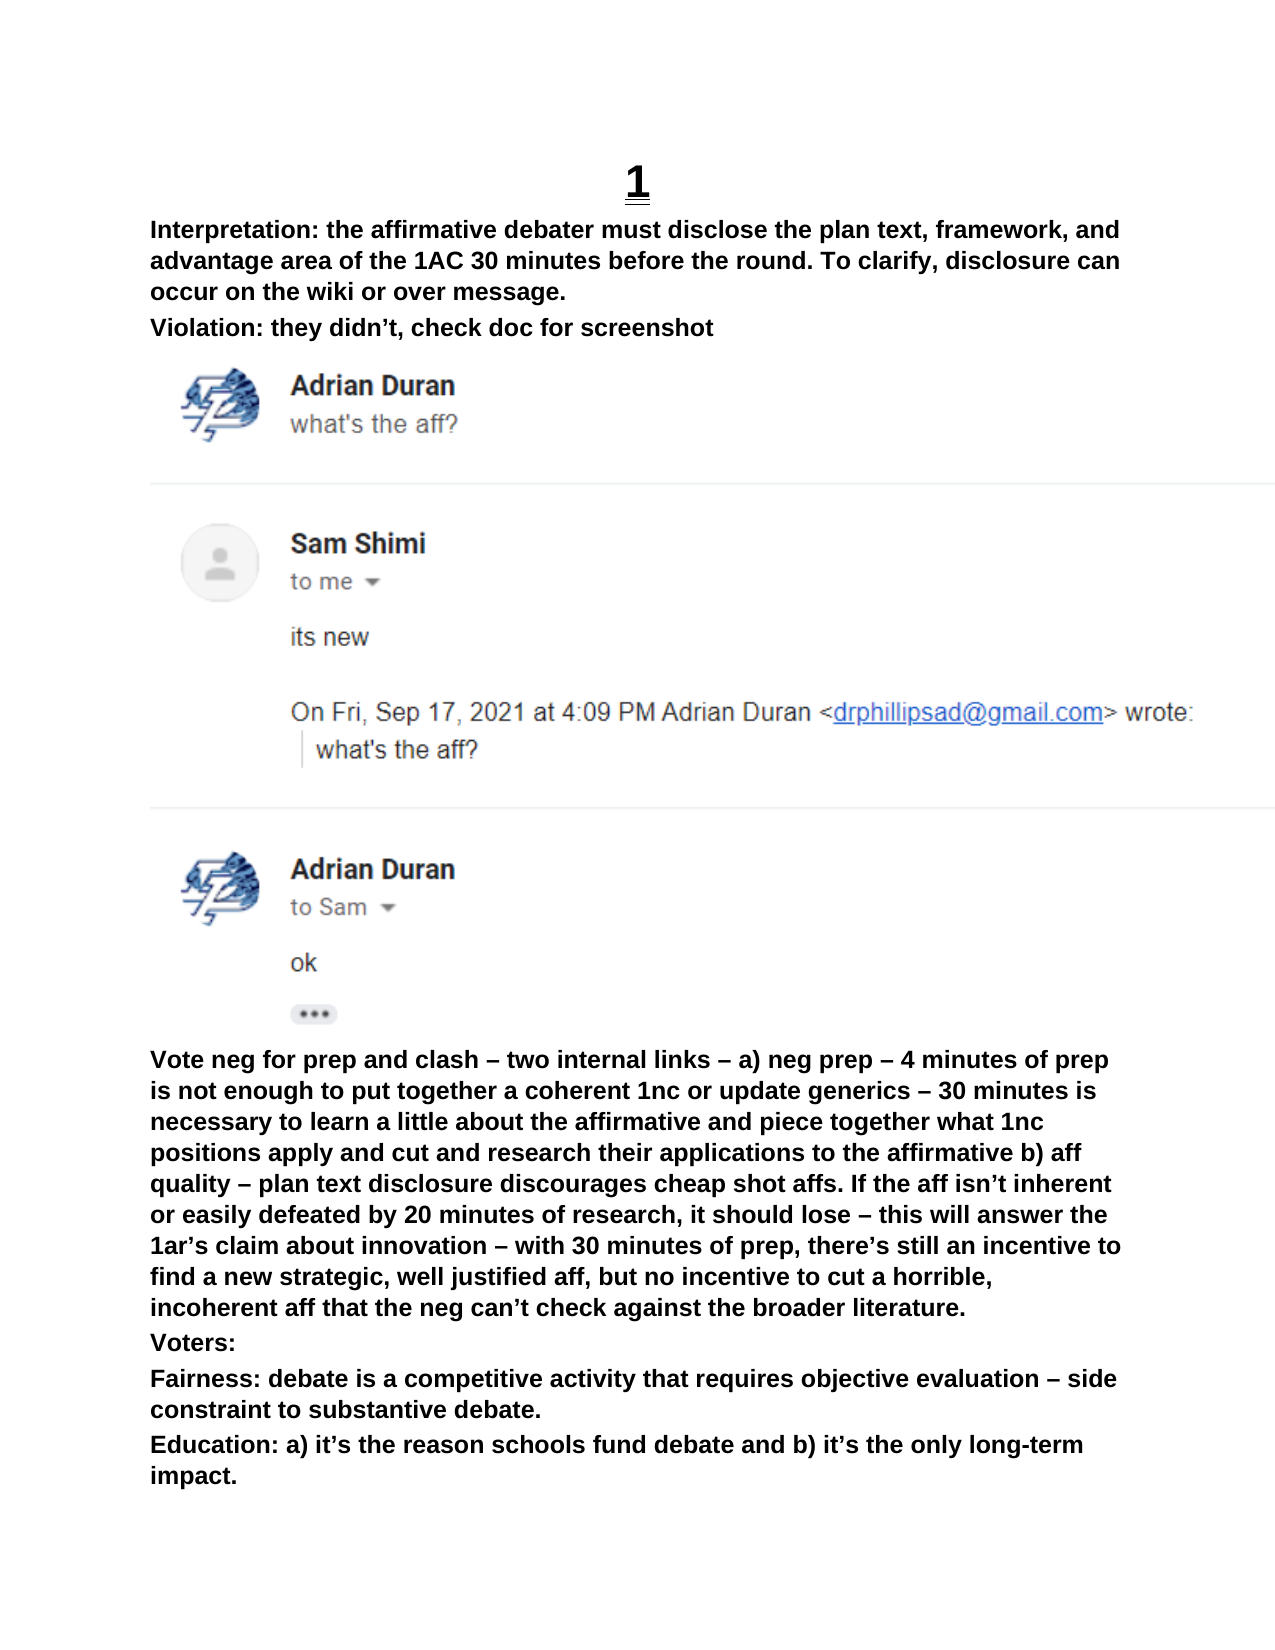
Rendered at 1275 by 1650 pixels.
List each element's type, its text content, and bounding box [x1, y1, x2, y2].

subtitle 1 [150, 154, 1125, 207]
picture [150, 347, 1275, 1039]
subtitle Violation: they didn’t, check doc for screenshot [150, 312, 1125, 341]
subtitle Education: a) it’s the reason schools fund debate and b) it’s the only long-term impact. [150, 1430, 1125, 1490]
subtitle Voters: [150, 1328, 1125, 1357]
subtitle Fairness: debate is a competitive activity that requires objective evaluation – side constraint to substantive debate. [150, 1364, 1125, 1423]
subtitle Vote neg for prep and clash – two internal links – a) neg prep – 4 minutes of prep is not enough to put together a coherent 1nc or update generics – 30 minutes is necessary to learn a little about the affirmative and piece together what 1nc positions apply and cut and research their applications to the affirmative b) aff quality – plan text disclosure discourages cheap shot affs. If the aff isn’t inherent or easily defeated by 20 minutes of research, it should lose – this will answer the 1ar’s claim about innovation – with 30 minutes of prep, there’s still an incentive to find a new strategic, well justified aff, but no incentive to cut a horrible, incoherent aff that the neg can’t check against the broader literature. [150, 1045, 1125, 1322]
subtitle Interpretation: the affirmative debater must disclose the plan text, framework, and advantage area of the 1AC 30 minutes before the round. To clarify, disclosure can occur on the wiki or over message. [150, 215, 1125, 306]
